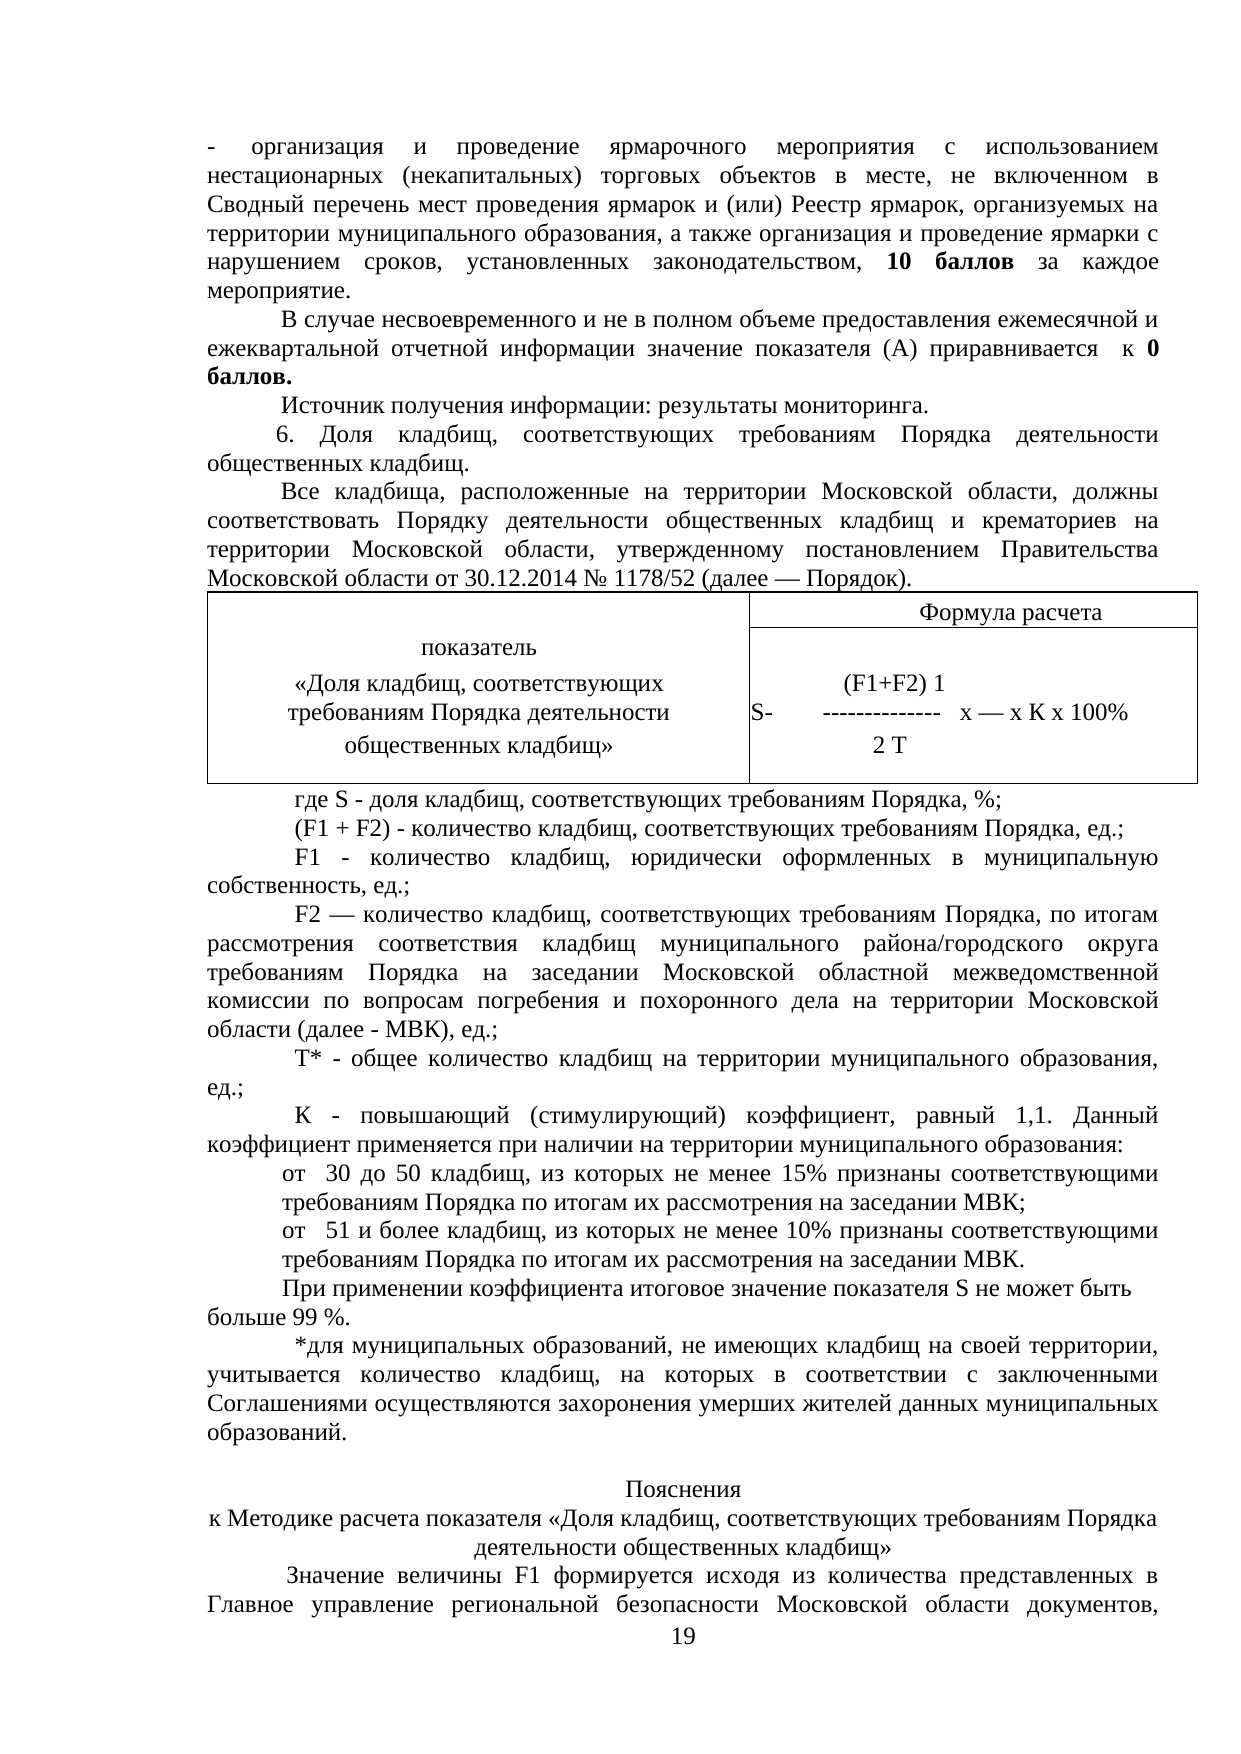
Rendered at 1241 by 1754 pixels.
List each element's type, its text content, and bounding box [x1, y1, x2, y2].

text где S - доля кладбищ, соответствующих требованиям Порядка, %; [207, 784, 1159, 813]
text В случае несвоевременного и не в полном объеме предоставления ежемесячной и ежеквартальной отчетной информации значение показателя (А) приравнивается к 0 баллов. [207, 304, 1159, 390]
table_cell требованиям Порядка деятельности [208, 697, 749, 730]
list организация и проведение ярмарочного мероприятия с использованием нестационарных (некапитальных) торговых объектов в месте, не включенном в Сводный перечень мест проведения ярмарок и (или) Реестр ярмарок, организуемых на территории муниципального образования, а также организация и проведение ярмарки с нарушением сроков, установленных законодательством, 10 баллов за каждое мероприятие. [207, 131, 1159, 304]
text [207, 1561, 1159, 1618]
text F1 - количество кладбищ, юридически оформленных в муниципальную собственность, ед.; [207, 842, 1159, 899]
table_header Формула расчета [750, 593, 1197, 627]
table_header [208, 593, 749, 627]
text Т* - общее количество кладбищ на территории муниципального образования, ед.; [207, 1043, 1159, 1101]
list от 51 и более кладбищ, из которых не менее 10% признаны соответствующими требованиям Порядка по итогам их рассмотрения на заседании МВК. [282, 1216, 1159, 1273]
table_cell «Доля кладбищ, соответствующих [208, 661, 749, 697]
table_cell 2 Т [750, 730, 1197, 783]
table_cell S- х — х К х 100% [750, 697, 1197, 730]
table_cell (F1+F2) 1 [750, 661, 1197, 697]
text *для муниципальных образований, не имеющих кладбищ на своей территории, учитывается количество кладбищ, на которых в соответствии с заключенными Соглашениями осуществляются захоронения умерших жителей данных муниципальных образований. [207, 1331, 1159, 1446]
text Все кладбища, расположенные на территории Московской области, должны соответствовать Порядку деятельности общественных кладбищ и крематориев на территории Московской области, утвержденному постановлением Правительства Московской области от 30.12.2014 № 1178/52 (далее — Порядок). [207, 476, 1159, 591]
table_cell общественных кладбищ» [208, 730, 749, 783]
text F2 — количество кладбищ, соответствующих требованиям Порядка, по итогам рассмотрения соответствия кладбищ муниципального района/городского округа требованиям Порядка на заседании Московской областной межведомственной комиссии по вопросам погребения и похоронного дела на территории Московской области (далее - МВК), ед.; [207, 899, 1159, 1043]
table_cell [750, 628, 1197, 661]
text Пояснения [207, 1474, 1159, 1503]
text К - повышающий (стимулирующий) коэффициент, равный 1,1. Данный коэффициент применяется при наличии на территории муниципального образования: [207, 1101, 1159, 1158]
text При применении коэффициента итоговое значение показателя S не может быть больше 99 %. [207, 1273, 1159, 1331]
list от 30 до 50 кладбищ, из которых не менее 15% признаны соответствующими требованиям Порядка по итогам их рассмотрения на заседании МВК; [282, 1158, 1159, 1216]
text 6. Доля кладбищ, соответствующих требованиям Порядка деятельности общественных кладбищ. [207, 419, 1159, 476]
text к Методике расчета показателя «Доля кладбищ, соответствующих требованиям Порядка деятельности общественных кладбищ» [207, 1503, 1159, 1561]
text Источник получения информации: результаты мониторинга. [207, 390, 1159, 419]
text (F1 + F2) - количество кладбищ, соответствующих требованиям Порядка, ед.; [207, 813, 1159, 842]
table_cell показатель [208, 627, 749, 661]
